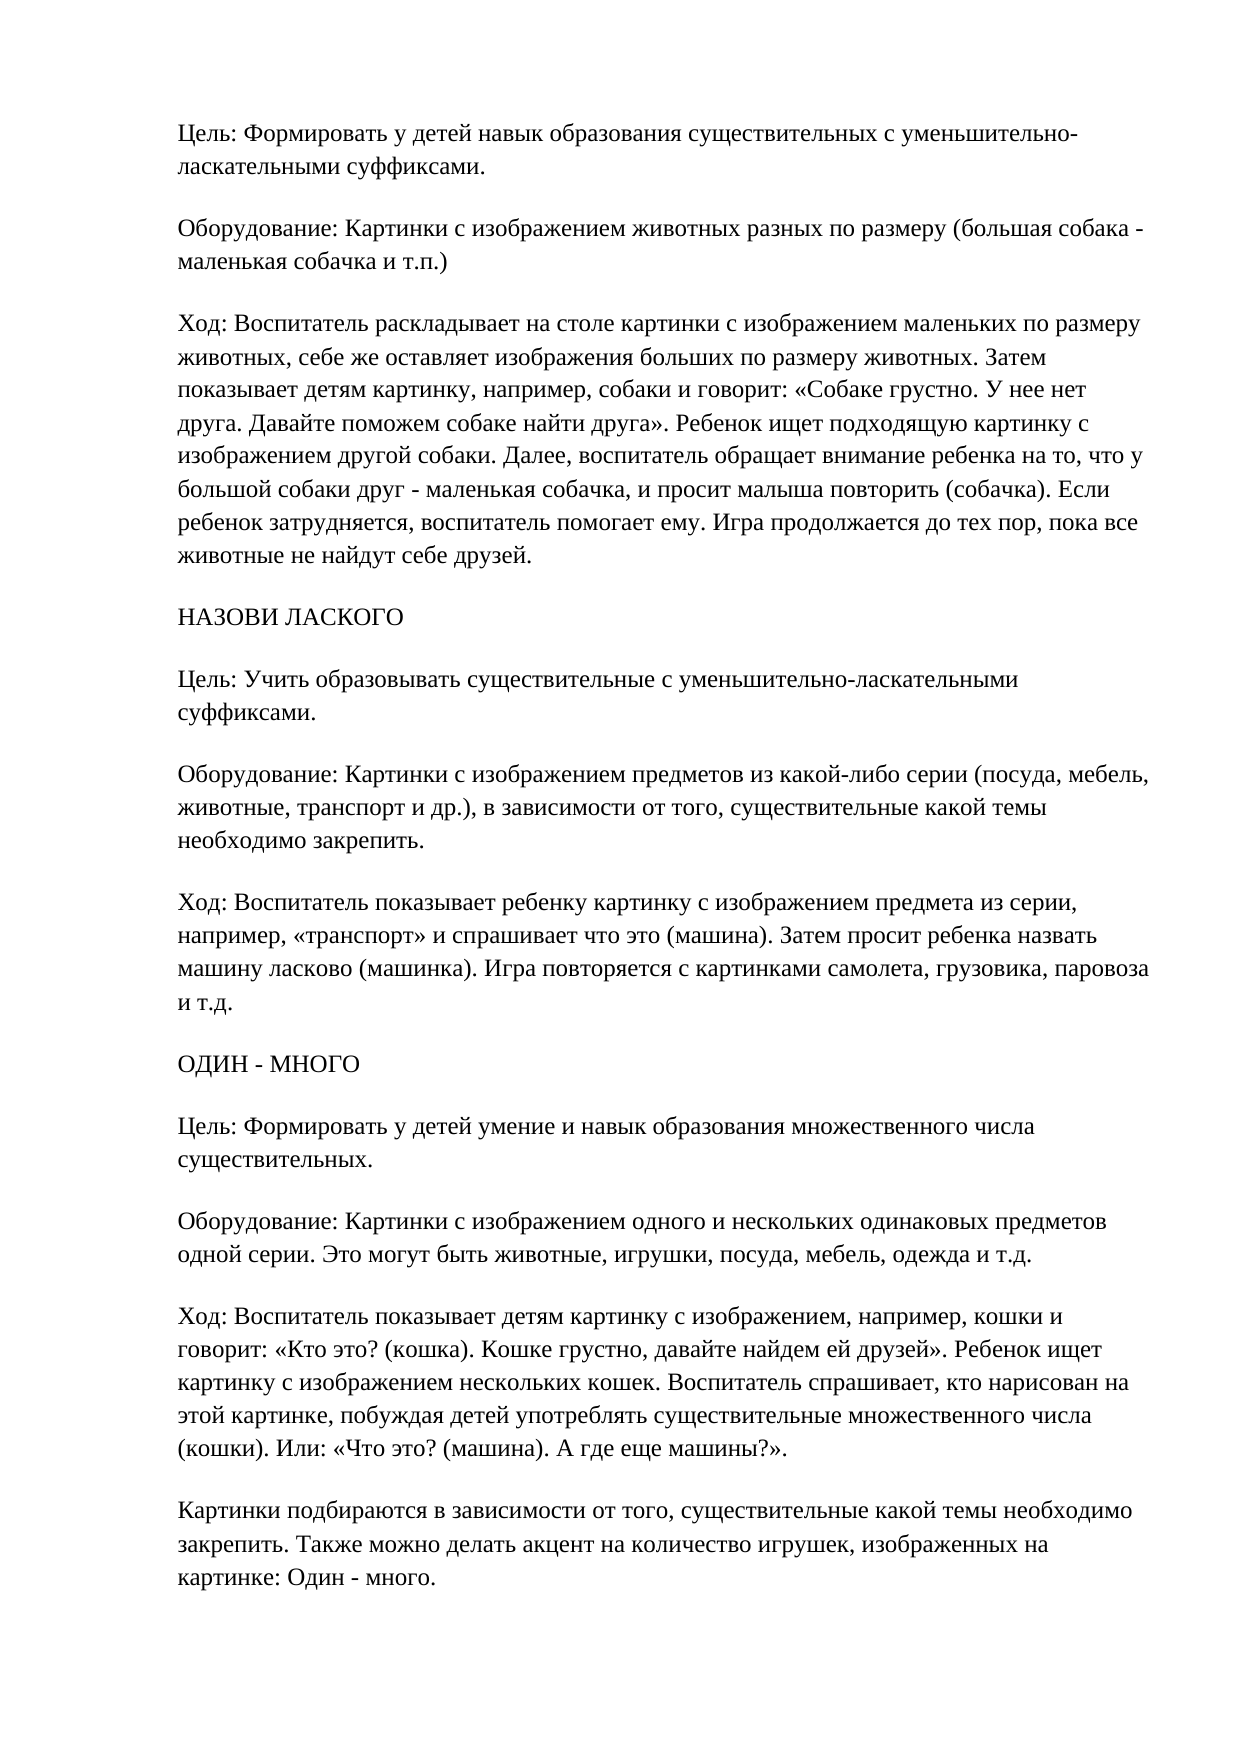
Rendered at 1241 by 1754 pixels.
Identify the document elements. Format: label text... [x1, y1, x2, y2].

text Цель: Формировать у детей умение и навык образования множественного числа существительных. [177, 1111, 1152, 1173]
text Цель: Формировать у детей навык образования существительных с уменьшительно-ласкательными суффиксами. [177, 118, 1152, 180]
text Цель: Учить образовывать существительные с уменьшительно-ласкательными суффиксами. [177, 664, 1152, 726]
text Оборудование: Картинки с изображением одного и нескольких одинаковых предметов одной серии. Это могут быть животные, игрушки, посуда, мебель, одежда и т.д. [177, 1206, 1152, 1268]
text Оборудование: Картинки с изображением животных разных по размеру (большая собака - маленькая собачка и т.п.) [177, 213, 1152, 275]
text Ход: Воспитатель показывает детям картинку с изображением, например, кошки и говорит: «Кто это? (кошка). Кошке грустно, давайте найдем ей друзей». Ребенок ищет картинку с изображением нескольких кошек. Воспитатель спрашивает, кто нарисован на этой картинке, побуждая детей употреблять существительные множественного числа (кошки). Или: «Что это? (машина). А где еще машины?». [177, 1301, 1152, 1462]
text НАЗОВИ ЛАСКОГО [177, 602, 1152, 631]
text Оборудование: Картинки с изображением предметов из какой-либо серии (посуда, мебель, животные, транспорт и др.), в зависимости от того, существительные какой темы необходимо закрепить. [177, 759, 1152, 854]
text Ход: Воспитатель раскладывает на столе картинки с изображением маленьких по размеру животных, себе же оставляет изображения больших по размеру животных. Затем показывает детям картинку, например, собаки и говорит: «Собаке грустно. У нее нет друга. Давайте поможем собаке найти друга». Ребенок ищет подходящую картинку с изображением другой собаки. Далее, воспитатель обращает внимание ребенка на то, что у большой собаки друг - маленькая собачка, и просит малыша повторить (собачка). Если ребенок затрудняется, воспитатель помогает ему. Игра продолжается до тех пор, пока все животные не найдут себе друзей. [177, 308, 1152, 568]
text ОДИН - МНОГО [177, 1049, 1152, 1077]
text Ход: Воспитатель показывает ребенку картинку с изображением предмета из серии, например, «транспорт» и спрашивает что это (машина). Затем просит ребенка назвать машину ласково (машинка). Игра повторяется с картинками самолета, грузовика, паровоза и т.д. [177, 887, 1152, 1015]
text Картинки подбираются в зависимости от того, существительные какой темы необходимо закрепить. Также можно делать акцент на количество игрушек, изображенных на картинке: Один - много. [177, 1496, 1152, 1590]
